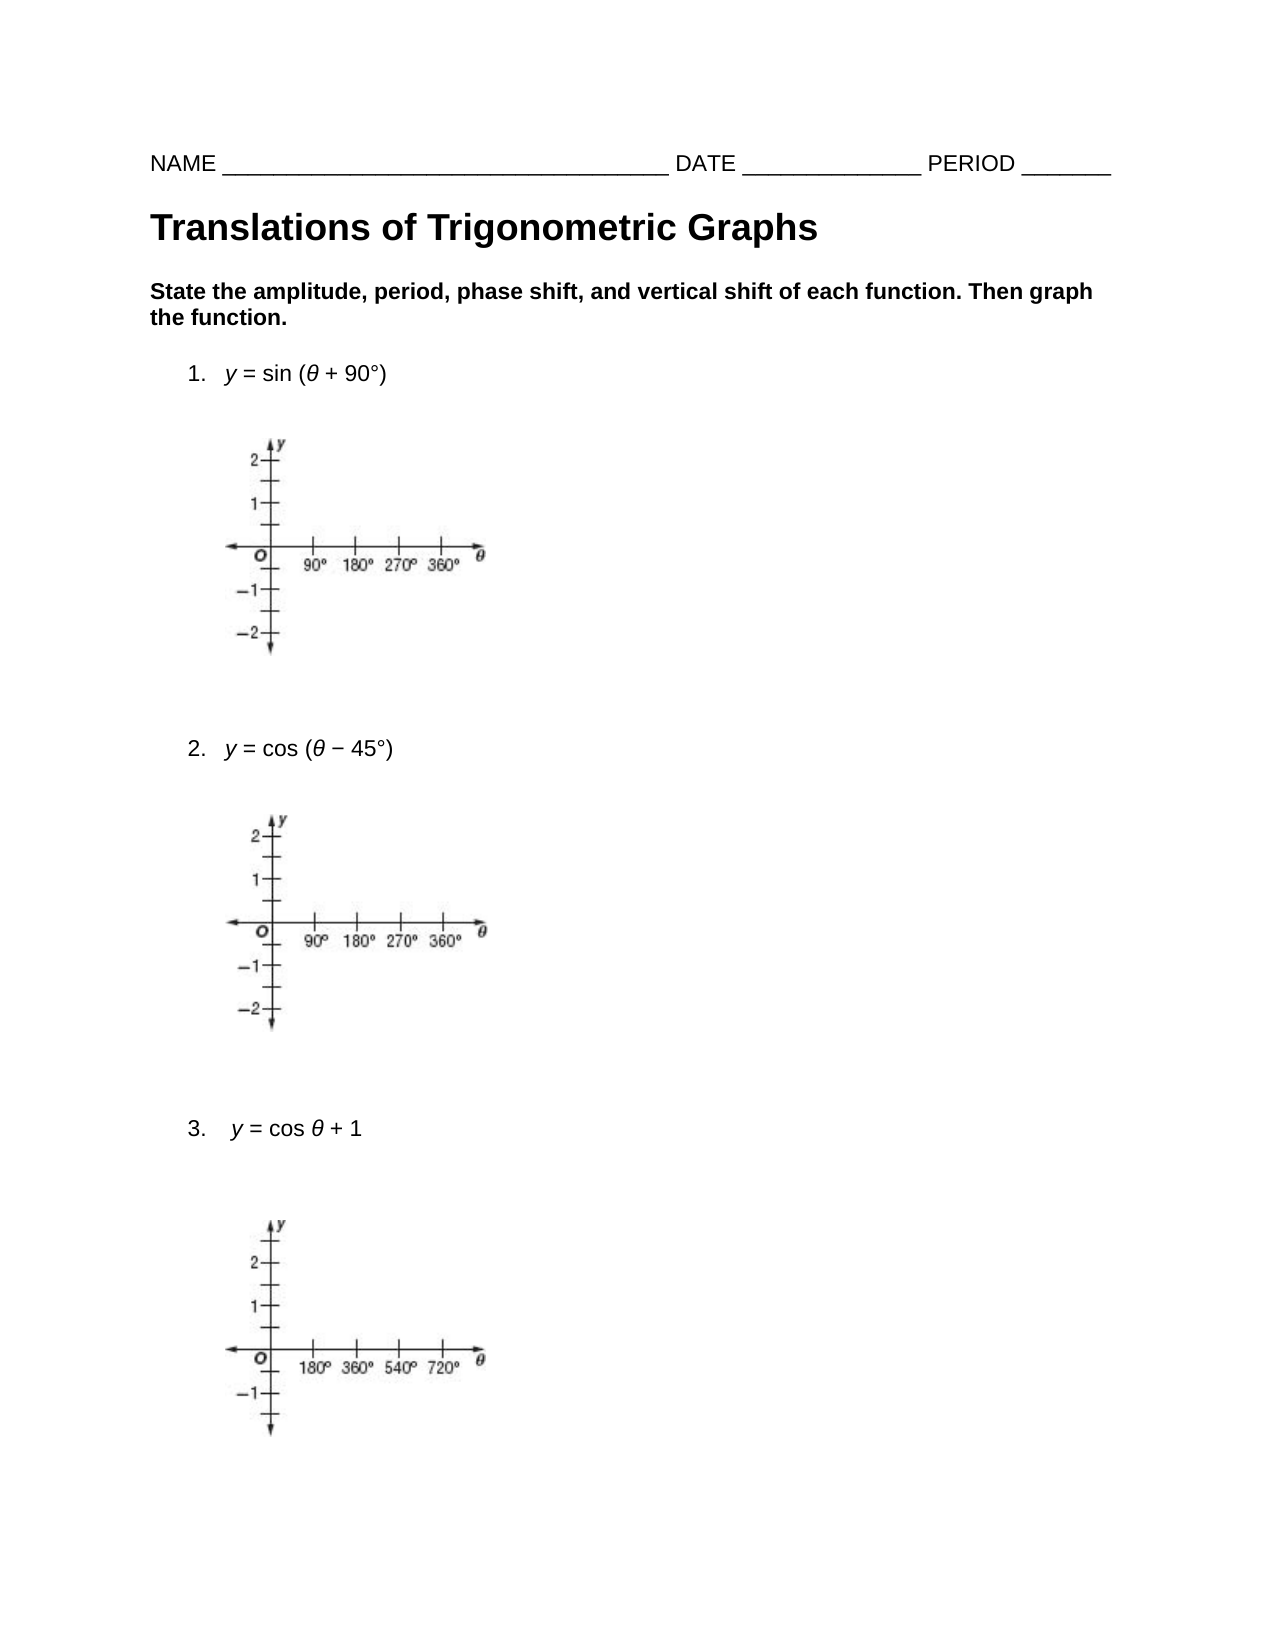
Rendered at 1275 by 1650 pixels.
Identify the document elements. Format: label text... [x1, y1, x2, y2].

list y = cos θ + 1 [187, 1115, 1125, 1491]
picture [225, 814, 488, 1032]
text State the amplitude, period, phase shift, and vertical shift of each function. Then graph the function. [150, 278, 1125, 331]
list y = cos (θ − 45°) [187, 735, 1125, 1086]
picture [225, 438, 486, 656]
text Translations of Trigonometric Graphs [150, 206, 1125, 249]
picture [225, 1220, 486, 1437]
list y = sin (θ + 90°) [187, 360, 1125, 710]
text NAME ___________________________________ DATE ______________ PERIOD _______ [150, 150, 1125, 176]
